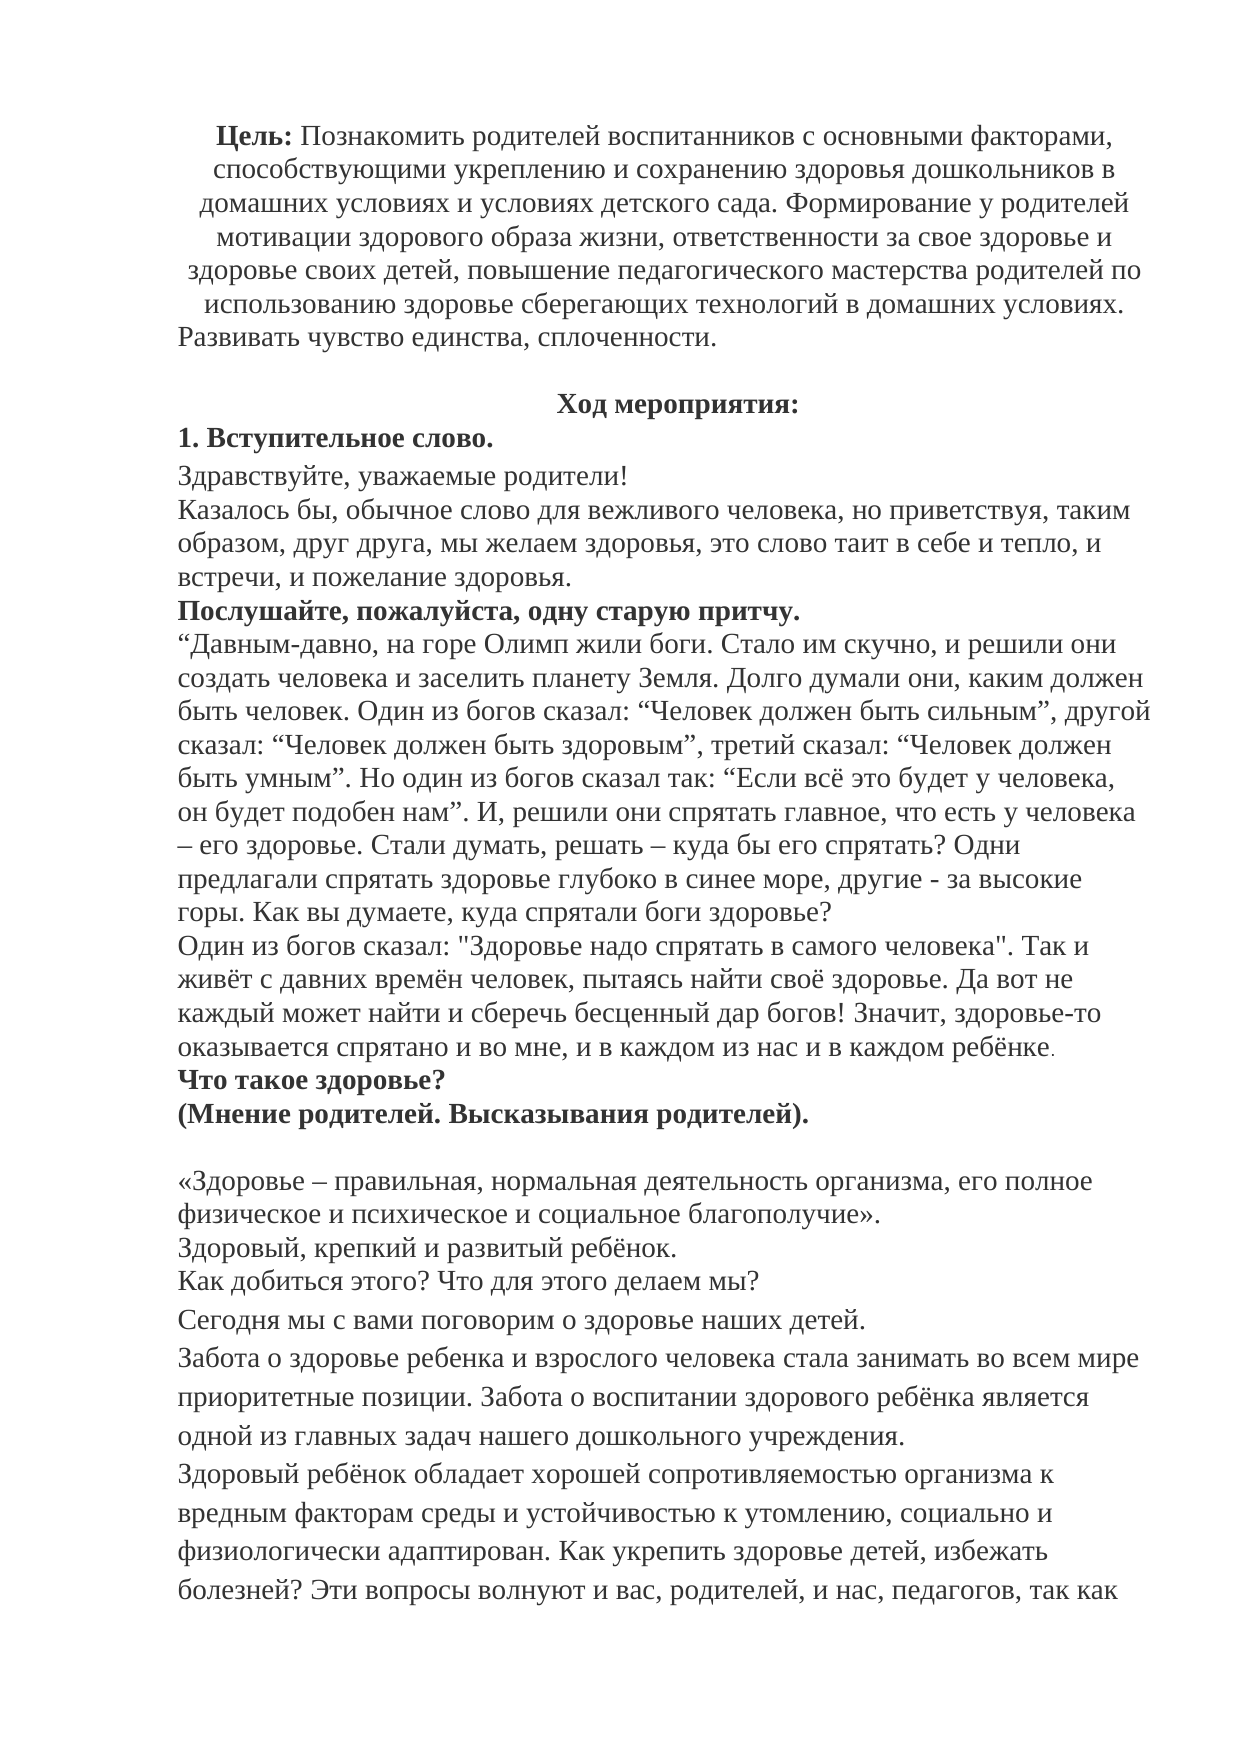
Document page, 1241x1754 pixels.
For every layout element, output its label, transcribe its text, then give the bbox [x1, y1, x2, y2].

text приоритетные позиции. Забота о воспитании здорового ребёнка является одной из главных задач нашего дошкольного учреждения. [177, 1379, 1152, 1451]
text Как добиться этого? Что для этого делаем мы? [177, 1263, 1152, 1297]
text Ход мероприятия: [177, 386, 1152, 420]
text Один из богов сказал: "Здоровье надо спрятать в самого человека". Так и живёт с давних времён человек, пытаясь найти своё здоровье. Да вот не каждый может найти и сберечь бесценный дар богов! Значит, здоровье-то оказывается спрятано и во мне, и в каждом из нас и в каждом ребёнке. [177, 928, 1152, 1062]
text 1. Вступительное слово. [177, 420, 1152, 453]
text Что такое здоровье? [177, 1062, 1152, 1096]
text Цель: Познакомить родителей воспитанников с основными факторами, способствующими укреплению и сохранению здоровья дошкольников в домашних условиях и условиях детского сада. Формирование у родителей мотивации здорового образа жизни, ответственности за свое здоровье и здоровье своих детей, повышение педагогического мастерства родителей по использованию здоровье сберегающих технологий в домашних условиях. [177, 118, 1152, 319]
text Здравствуйте, уважаемые родители! [177, 458, 1152, 492]
text Развивать чувство единства, сплоченности. [177, 319, 1152, 353]
text Здоровый, крепкий и развитый ребёнок. [177, 1230, 1152, 1263]
text (Мнение родителей. Высказывания родителей). [177, 1096, 1152, 1129]
text Казалось бы, обычное слово для вежливого человека, но приветствуя, таким образом, друг друга, мы желаем здоровья, это слово таит в себе и тепло, и встречи, и пожелание здоровья. [177, 492, 1152, 593]
text Сегодня мы с вами поговорим о здоровье наших детей. Забота о здоровье ребенка и взрослого человека стала занимать во всем мире [177, 1302, 1152, 1374]
text «Здоровье – правильная, нормальная деятельность организма, его полное физическое и психическое и социальное благополучие». [177, 1163, 1152, 1230]
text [177, 1456, 1152, 1605]
text Послушайте, пожалуйста, одну старую притчу. [177, 593, 1152, 626]
text “Давным-давно, на горе Олимп жили боги. Стало им скучно, и решили они создать человека и заселить планету Земля. Долго думали они, каким должен быть человек. Один из богов сказал: “Человек должен быть сильным”, другой сказал: “Человек должен быть здоровым”, третий сказал: “Человек должен быть умным”. Но один из богов сказал так: “Если всё это будет у человека, он будет подобен нам”. И, решили они спрятать главное, что есть у человека – его здоровье. Стали думать, решать – куда бы его спрятать? Одни предлагали спрятать здоровье глубоко в синее море, другие - за высокие горы. Как вы думаете, куда спрятали боги здоровье? [177, 626, 1152, 928]
